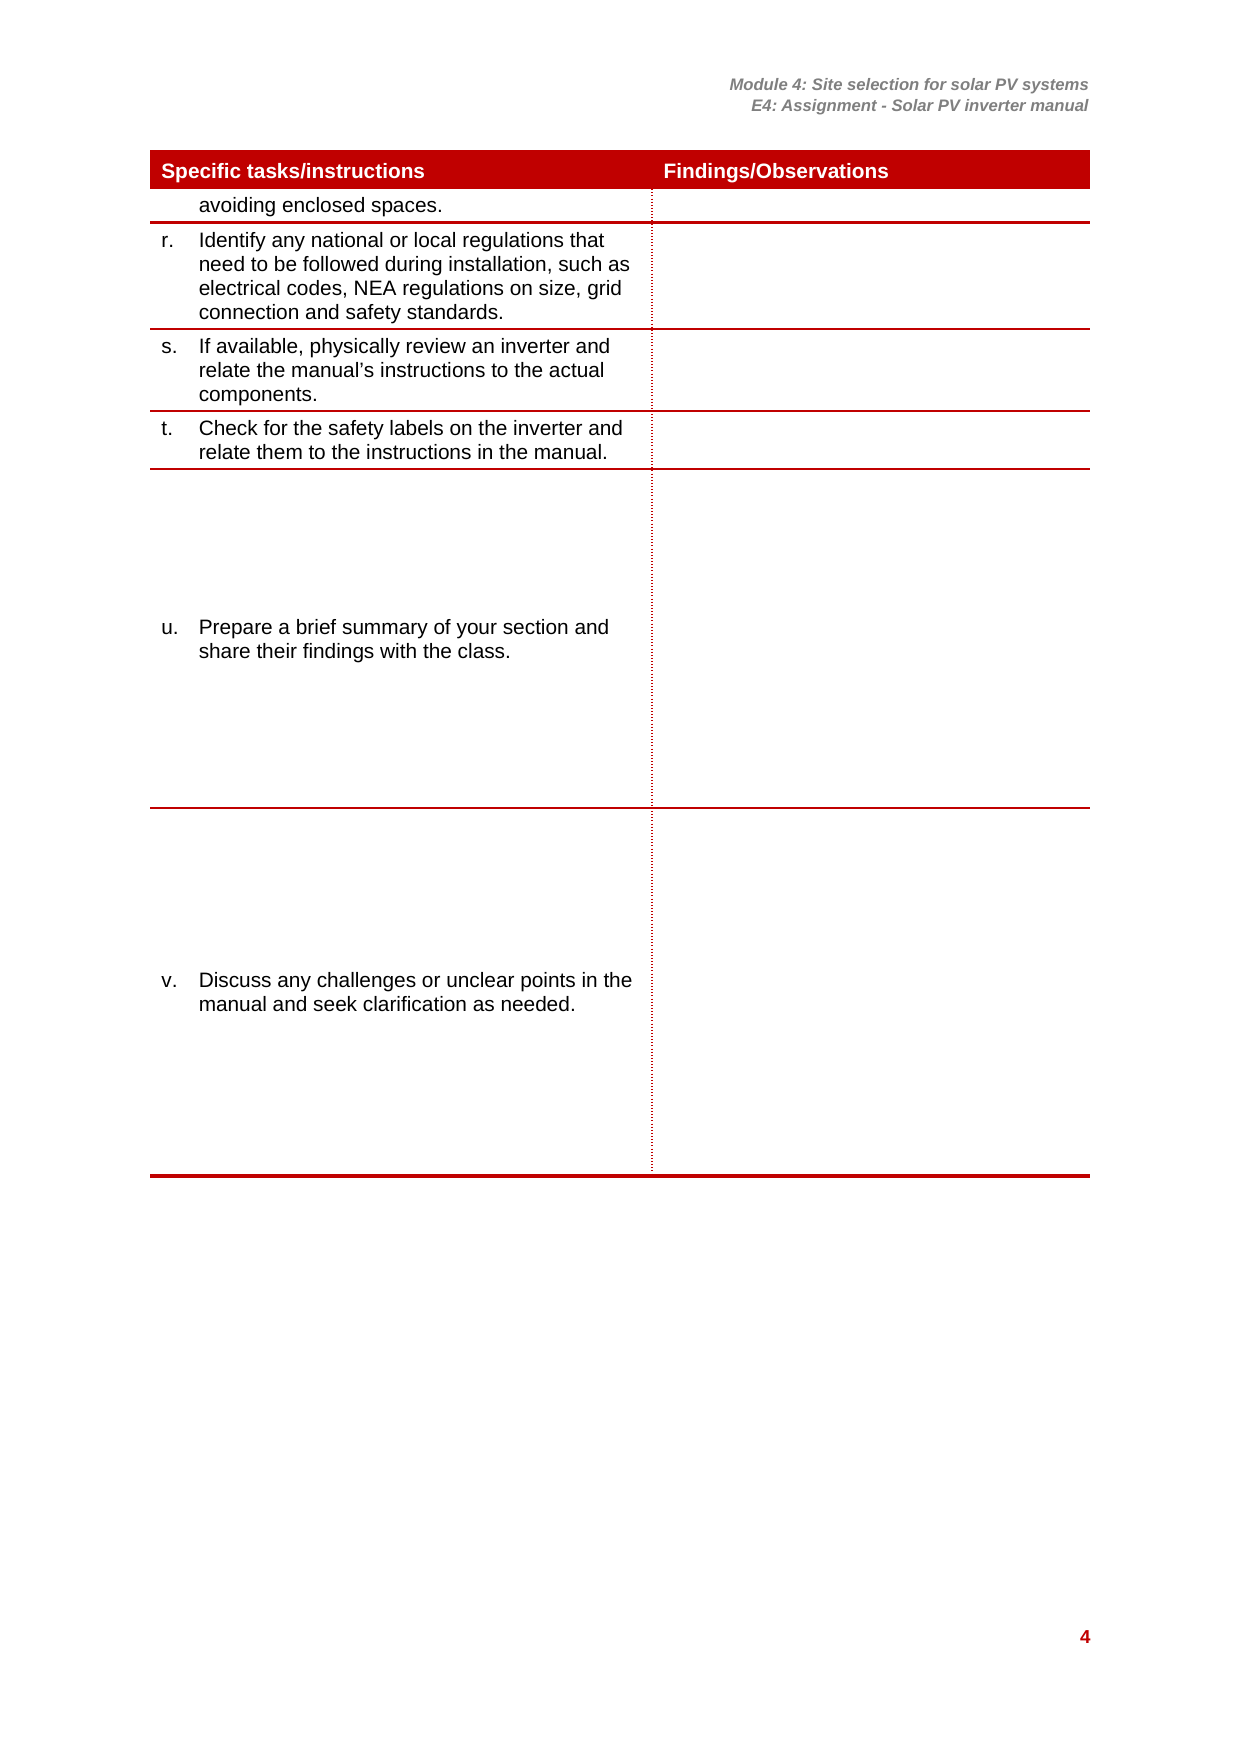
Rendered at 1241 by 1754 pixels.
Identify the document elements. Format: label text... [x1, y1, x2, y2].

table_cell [150, 189, 652, 221]
table_cell Discuss any challenges or unclear points in the manual and seek clarification as needed. [150, 809, 652, 1174]
table_cell Identify any national or local regulations that need to be followed during installation, such as electrical codes, NEA regulations on size, grid connection and safety standards. [150, 224, 652, 328]
table_cell [652, 412, 1090, 468]
table_cell Prepare a brief summary of your section and share their findings with the class. [150, 470, 652, 807]
table_cell [652, 224, 1090, 328]
table_cell [652, 330, 1090, 410]
table_header Specific tasks/instructions [150, 155, 652, 187]
table_cell Check for the safety labels on the inverter and relate them to the instructions in the manual. [150, 412, 652, 468]
table_cell If available, physically review an inverter and relate the manual’s instructions to the actual components. [150, 330, 652, 410]
table_cell [652, 470, 1090, 807]
table_cell [652, 809, 1090, 1174]
table_cell [652, 189, 1090, 221]
table_header Findings/Observations [652, 155, 1090, 187]
